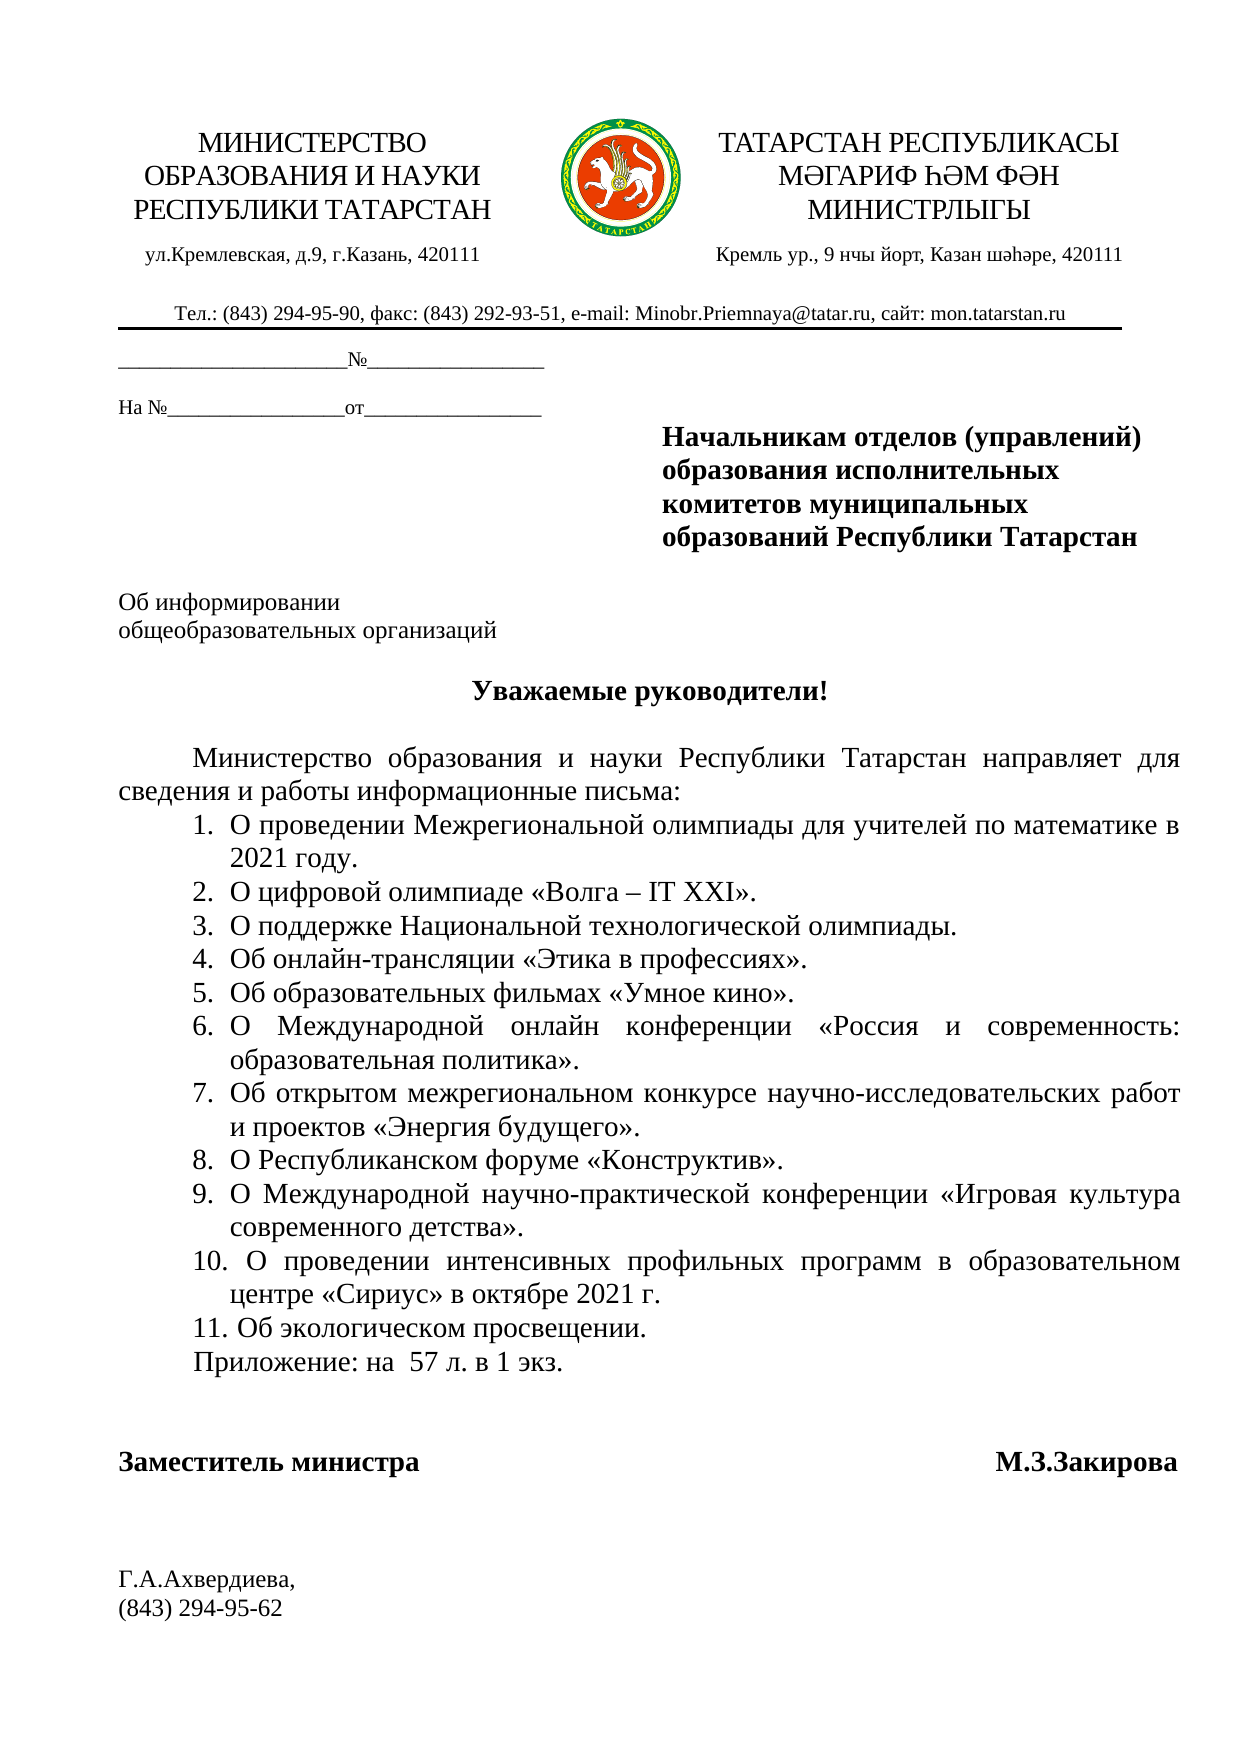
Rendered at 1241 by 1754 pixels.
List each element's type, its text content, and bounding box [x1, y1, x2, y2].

text (843) 294-95-62 [118, 1593, 1181, 1622]
text На №_________________от_________________ [118, 395, 1181, 419]
text ______________________№_________________ [118, 347, 1181, 371]
text Уважаемые руководители! [118, 673, 1181, 706]
text Заместитель министра М.З.Закирова [118, 1444, 1181, 1478]
text Г.А.Ахвердиева, [118, 1564, 1181, 1593]
list Об открытом межрегиональном конкурсе научно-исследовательских работ и проектов «Энергия будущего». [192, 1075, 1181, 1142]
text Начальникам отделов (управлений) образования исполнительных комитетов муниципальных образований Республики Татарстан [662, 419, 1181, 553]
list Об образовательных фильмах «Умное кино». [192, 975, 1181, 1008]
list О Республиканском форуме «Конструктив». [192, 1142, 1181, 1176]
list О проведении интенсивных профильных программ в образовательном центре «Сириус» в октябре 2021 г. [192, 1243, 1181, 1310]
list О цифровой олимпиаде «Волга – IT XXI». [192, 874, 1181, 908]
text Об информировании [118, 587, 1181, 615]
list О поддержке Национальной технологической олимпиады. [192, 908, 1181, 941]
list О Международной научно-практической конференции «Игровая культура современного детства». [192, 1176, 1181, 1243]
text общеобразовательных организаций [118, 615, 1181, 644]
list Приложение: на 57 л. в 1 экз. [193, 1344, 1181, 1377]
text Министерство образования и науки Республики Татарстан направляет для сведения и работы информационные письма: [118, 740, 1181, 807]
list Об экологическом просвещении. [192, 1310, 1181, 1344]
list О проведении Межрегиональной олимпиады для учителей по математике в 2021 году. [192, 807, 1181, 874]
list Об онлайн-трансляции «Этика в профессиях». [192, 941, 1181, 975]
list О Международной онлайн конференции «Россия и современность: образовательная политика». [192, 1008, 1181, 1075]
text Тел.: (843) 294-95-90, факс: (843) 292-93-51, e-mail: Minobr.Priemnaya@tatar.ru, сайт: mon.tatarstan.ru [118, 301, 1122, 327]
